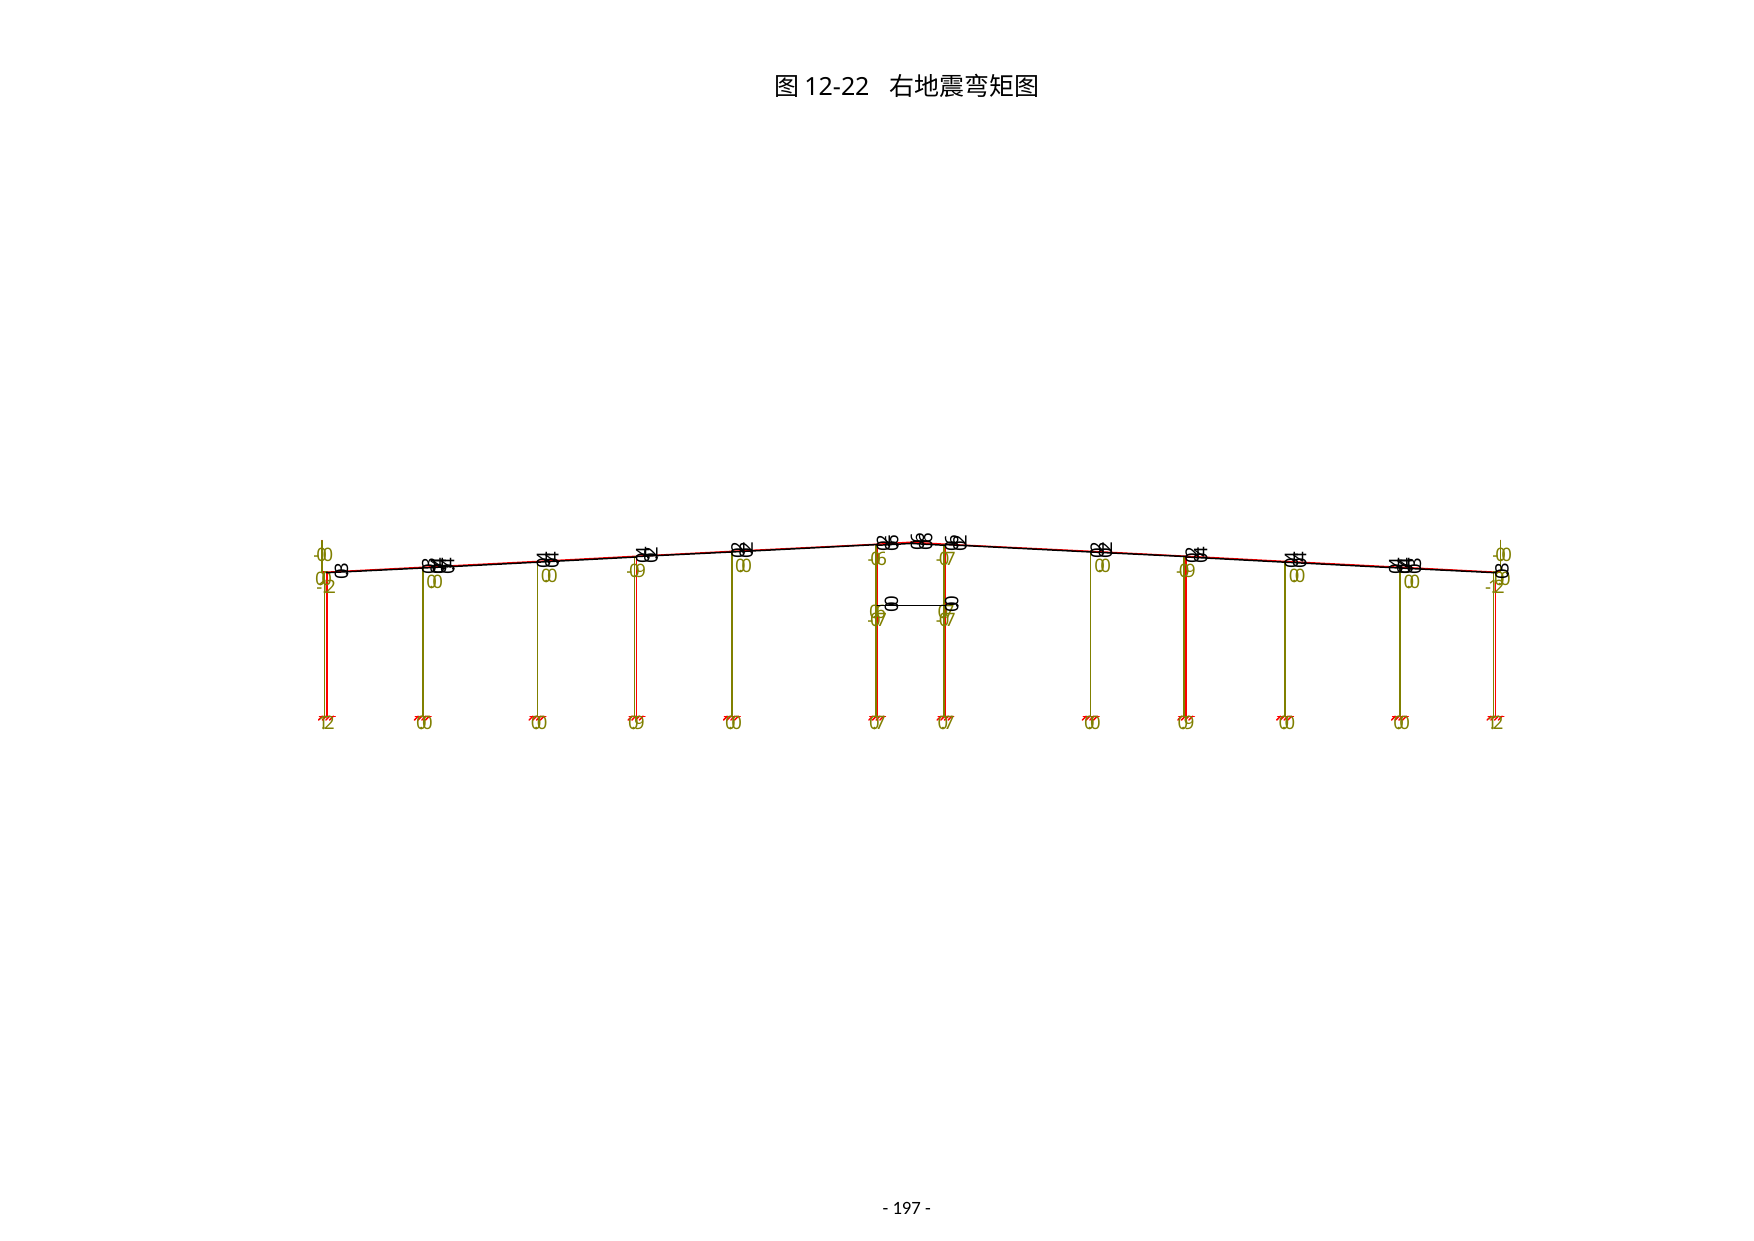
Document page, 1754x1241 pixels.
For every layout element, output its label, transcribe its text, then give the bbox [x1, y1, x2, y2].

text 图12-22 右地震弯矩图 [148, 61, 1665, 108]
